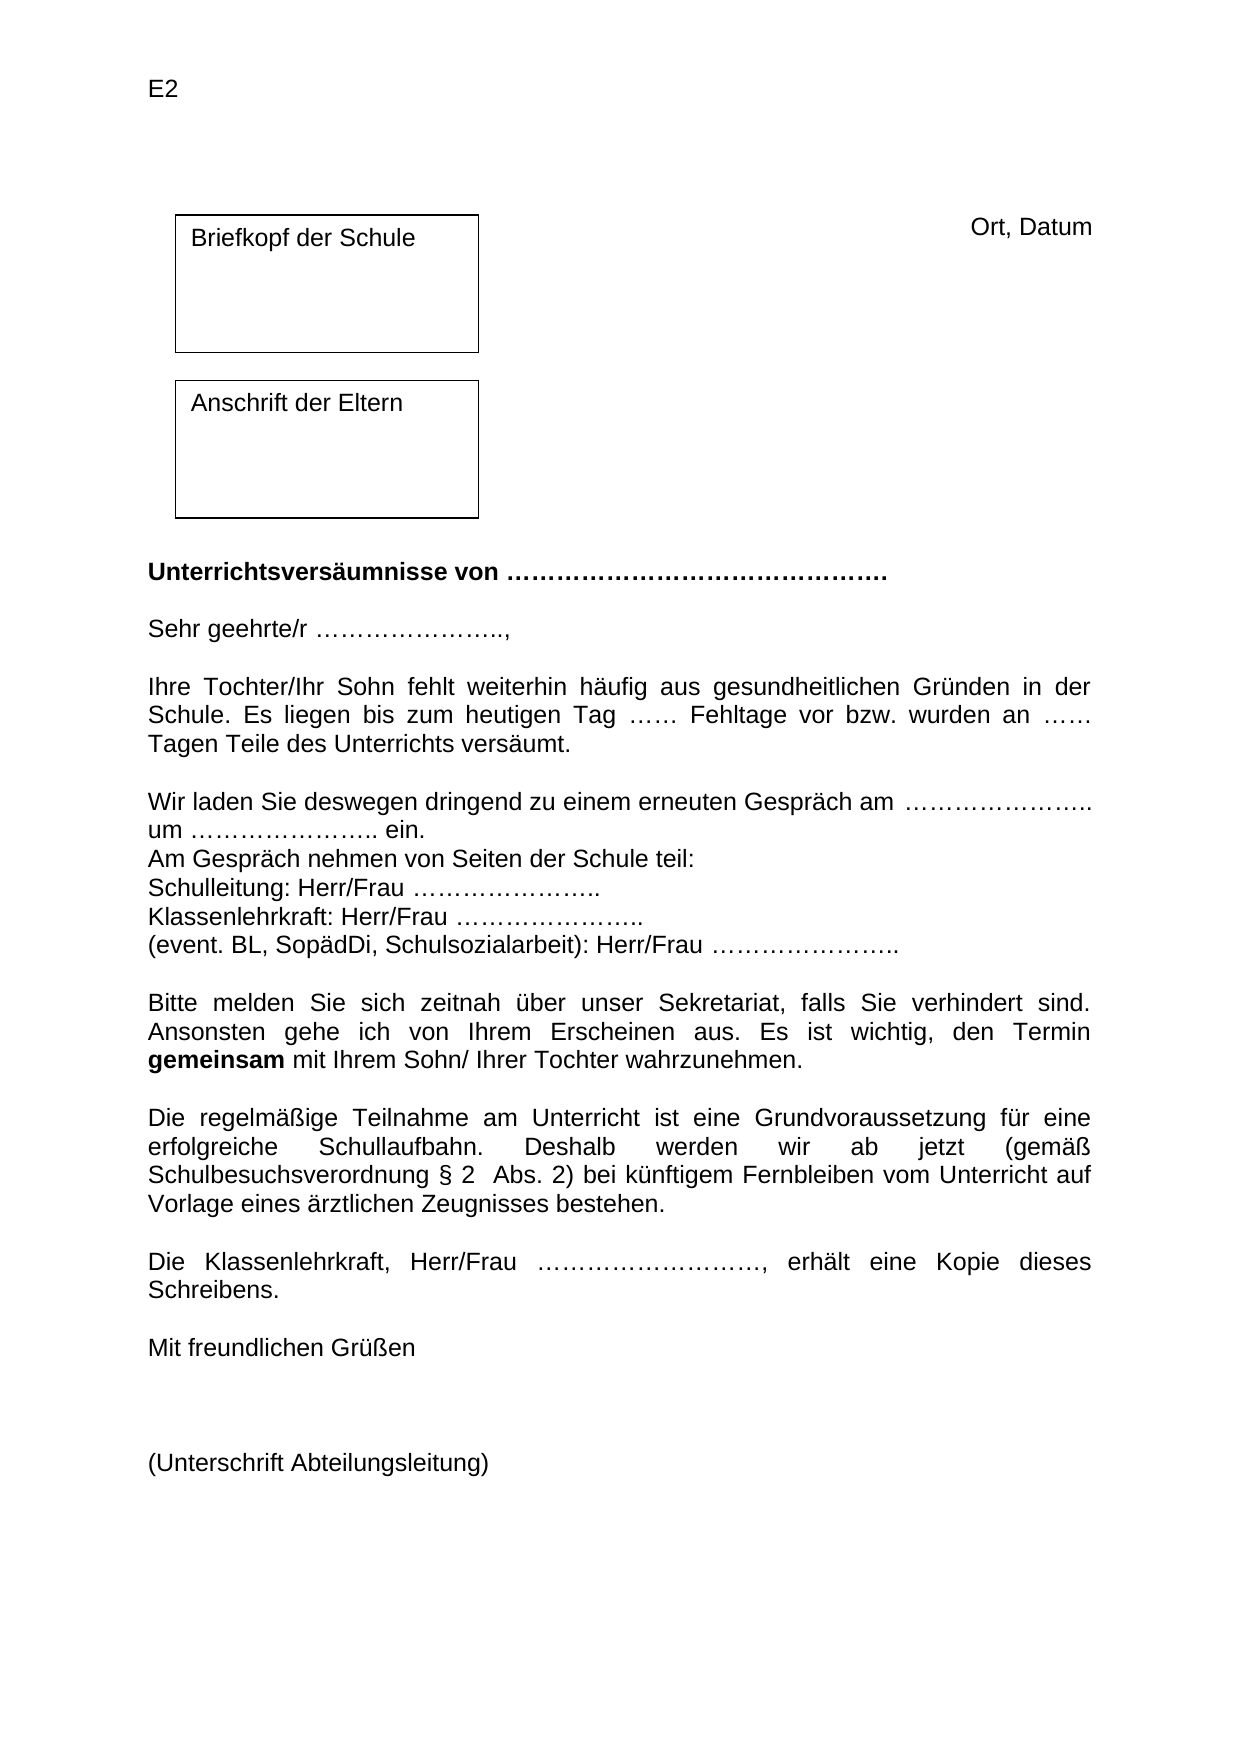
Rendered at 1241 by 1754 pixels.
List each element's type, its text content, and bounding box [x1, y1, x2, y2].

text Die Klassenlehrkraft, Herr/Frau ………………………, erhält eine Kopie dieses Schreibens. [148, 1247, 1092, 1304]
text Wir laden Sie deswegen dringend zu einem erneuten Gespräch am ………………….. um ………………….. ein. [148, 787, 1092, 844]
text Sehr geehrte/r ………………….., [148, 614, 1092, 643]
text Bitte melden Sie sich zeitnah über unser Sekretariat, falls Sie verhindert sind. Ansonsten gehe ich von Ihrem Erscheinen aus. Es ist wichtig, den Termin gemeinsam mit Ihrem Sohn/ Ihrer Tochter wahrzunehmen. [148, 988, 1092, 1074]
text Unterrichtsversäumnisse von ………………………………………. [148, 557, 1092, 585]
text (Unterschrift Abteilungsleitung) [148, 1448, 1092, 1477]
text (event. BL, SopädDi, Schulsozialarbeit): Herr/Frau ………………….. [148, 930, 1092, 959]
text Am Gespräch nehmen von Seiten der Schule teil: [148, 844, 1092, 873]
text Die regelmäßige Teilnahme am Unterricht ist eine Grundvoraussetzung für eine erfolgreiche Schullaufbahn. Deshalb werden wir ab jetzt (gemäß Schulbesuchsverordnung § 2 Abs. 2) bei künftigem Fernbleiben vom Unterricht auf Vorlage eines ärztlichen Zeugnisses bestehen. [148, 1103, 1092, 1218]
text Schulleitung: Herr/Frau ………………….. [148, 873, 1092, 902]
text Ihre Tochter/Ihr Sohn fehlt weiterhin häufig aus gesundheitlichen Gründen in der Schule. Es liegen bis zum heutigen Tag …… Fehltage vor bzw. wurden an …… Tagen Teile des Unterrichts versäumt. [148, 672, 1092, 758]
text Klassenlehrkraft: Herr/Frau ………………….. [148, 902, 1092, 930]
text Mit freundlichen Grüßen [148, 1333, 1092, 1362]
text Ort, Datum [148, 212, 1092, 240]
